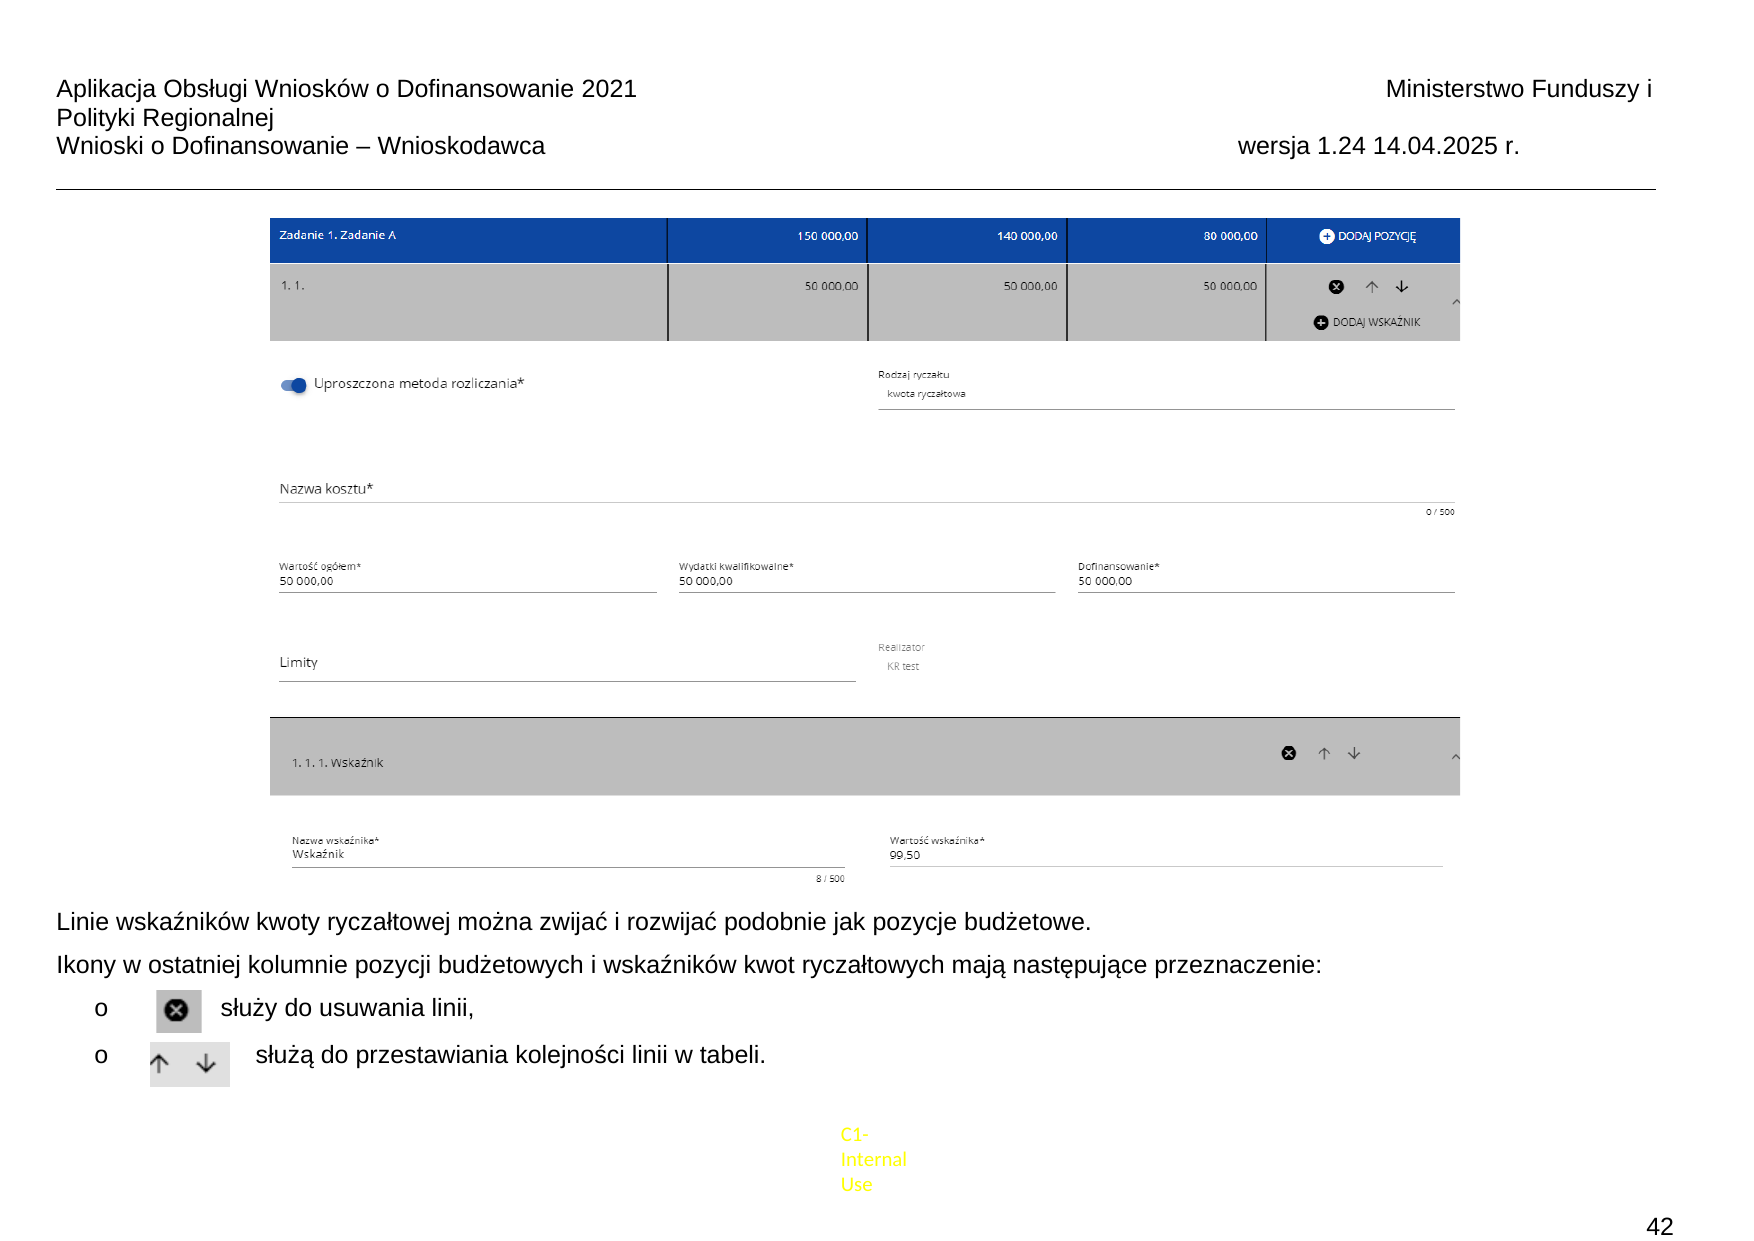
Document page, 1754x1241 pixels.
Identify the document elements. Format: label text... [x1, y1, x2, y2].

list służy do usuwania linii, [94, 993, 154, 1024]
picture [148, 1042, 229, 1085]
text Linie wskaźników kwoty ryczałtowej można zwijać i rozwijać podobnie jak pozycje budżetowe. [56, 907, 1674, 936]
list służy do usuwania linii, [200, 993, 1674, 1024]
list służą do przestawiania kolejności linii w tabeli. [94, 1040, 1674, 1071]
picture [270, 218, 1461, 893]
text Ikony w ostatniej kolumnie pozycji budżetowych i wskaźników kwot ryczałtowych mają następujące przeznaczenie: [56, 950, 1674, 979]
picture [154, 990, 200, 1030]
